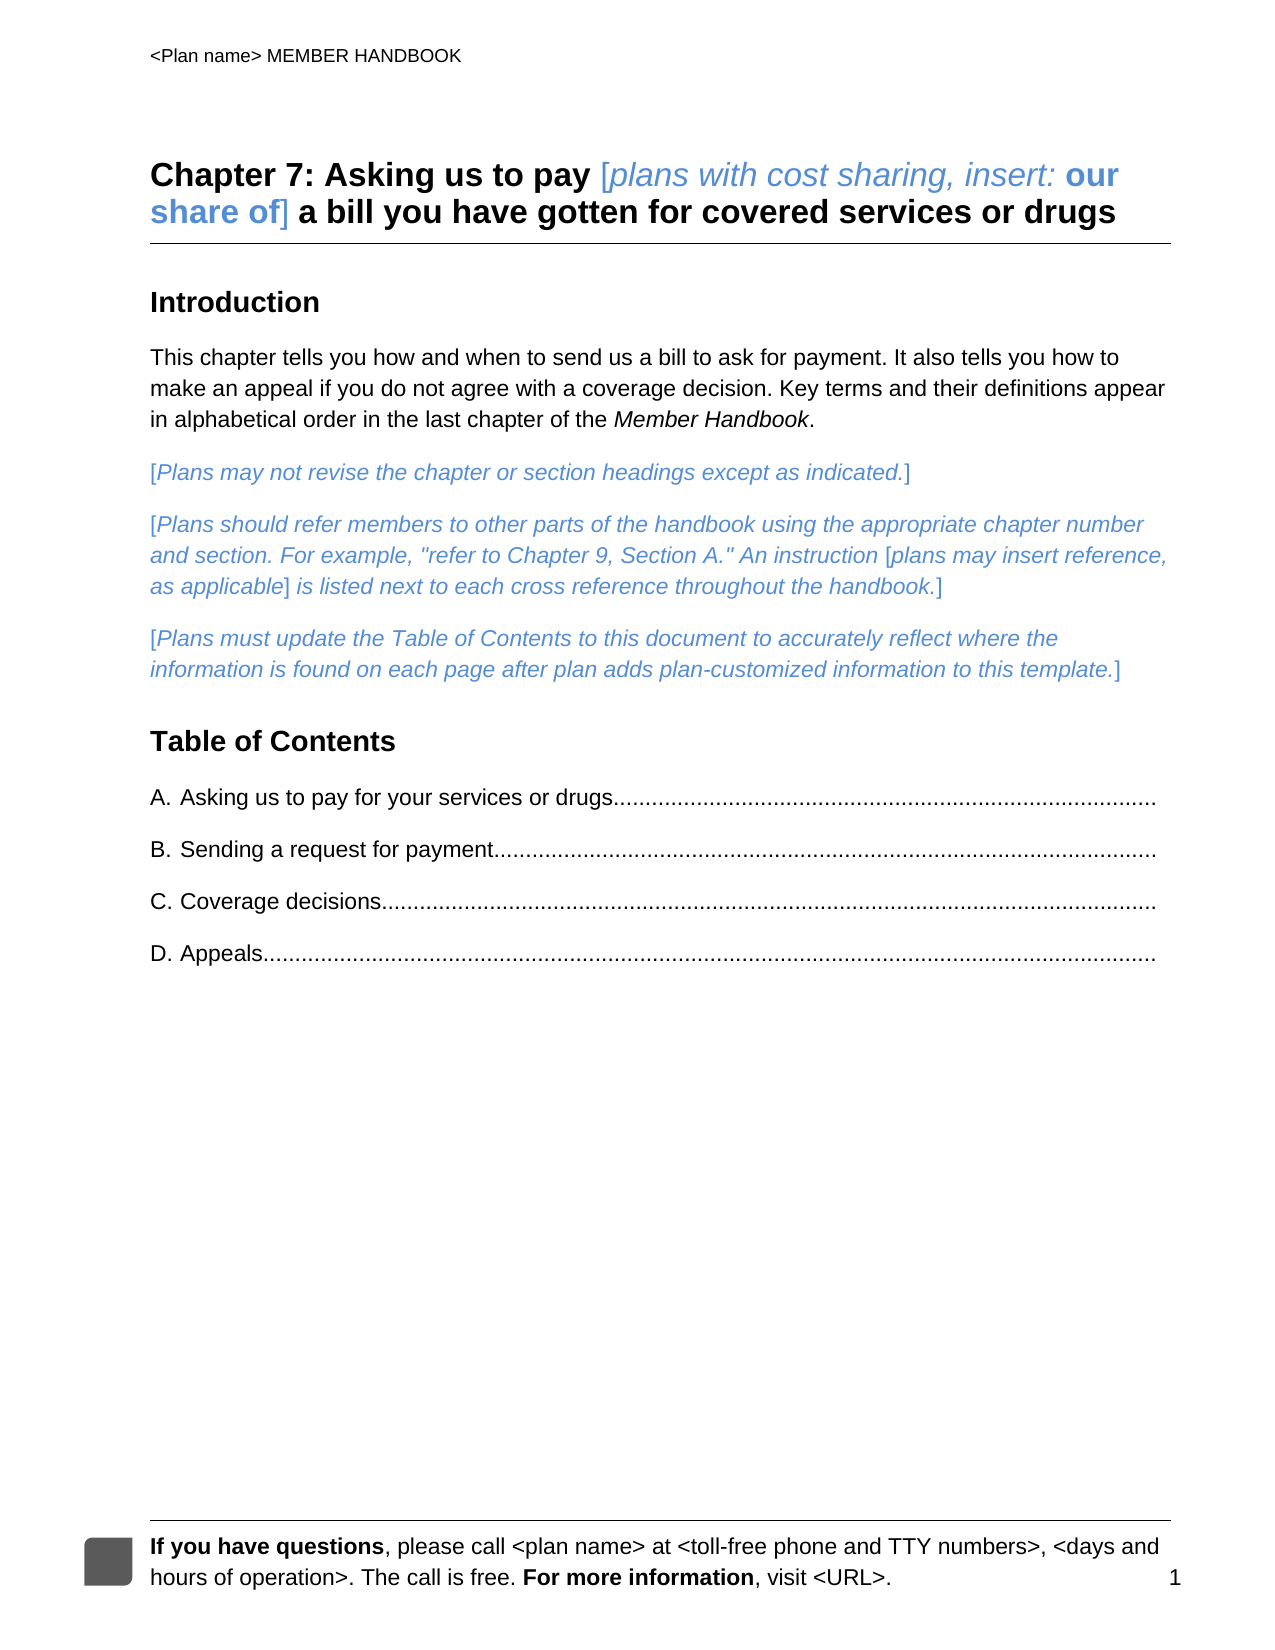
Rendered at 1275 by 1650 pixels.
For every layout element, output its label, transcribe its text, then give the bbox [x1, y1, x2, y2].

text [Plans must update the Table of Contents to this document to accurately reflect where the information is found on each page after plan adds plan-customized information to this template.] [150, 622, 1171, 684]
text [Plans may not revise the chapter or section headings except as indicated.] [150, 455, 1171, 486]
text Introduction [150, 282, 1171, 319]
text This chapter tells you how and when to send us a bill to ask for payment. It also tells you how to make an appeal if you do not agree with a coverage decision. Key terms and their definitions appear in alphabetical order in the last chapter of the Member Handbook. [150, 340, 1171, 434]
text [Plans should refer members to other parts of the handbook using the appropriate chapter number and section. For example, "refer to Chapter 9, Section A." An instruction [plans may insert reference, as applicable] is listed next to each cross reference throughout the handbook.] [150, 507, 1171, 601]
subtitle Chapter 7: Asking us to pay [plans with cost sharing, insert: our share of] a bill you have gotten for covered services or drugs [150, 156, 1171, 243]
